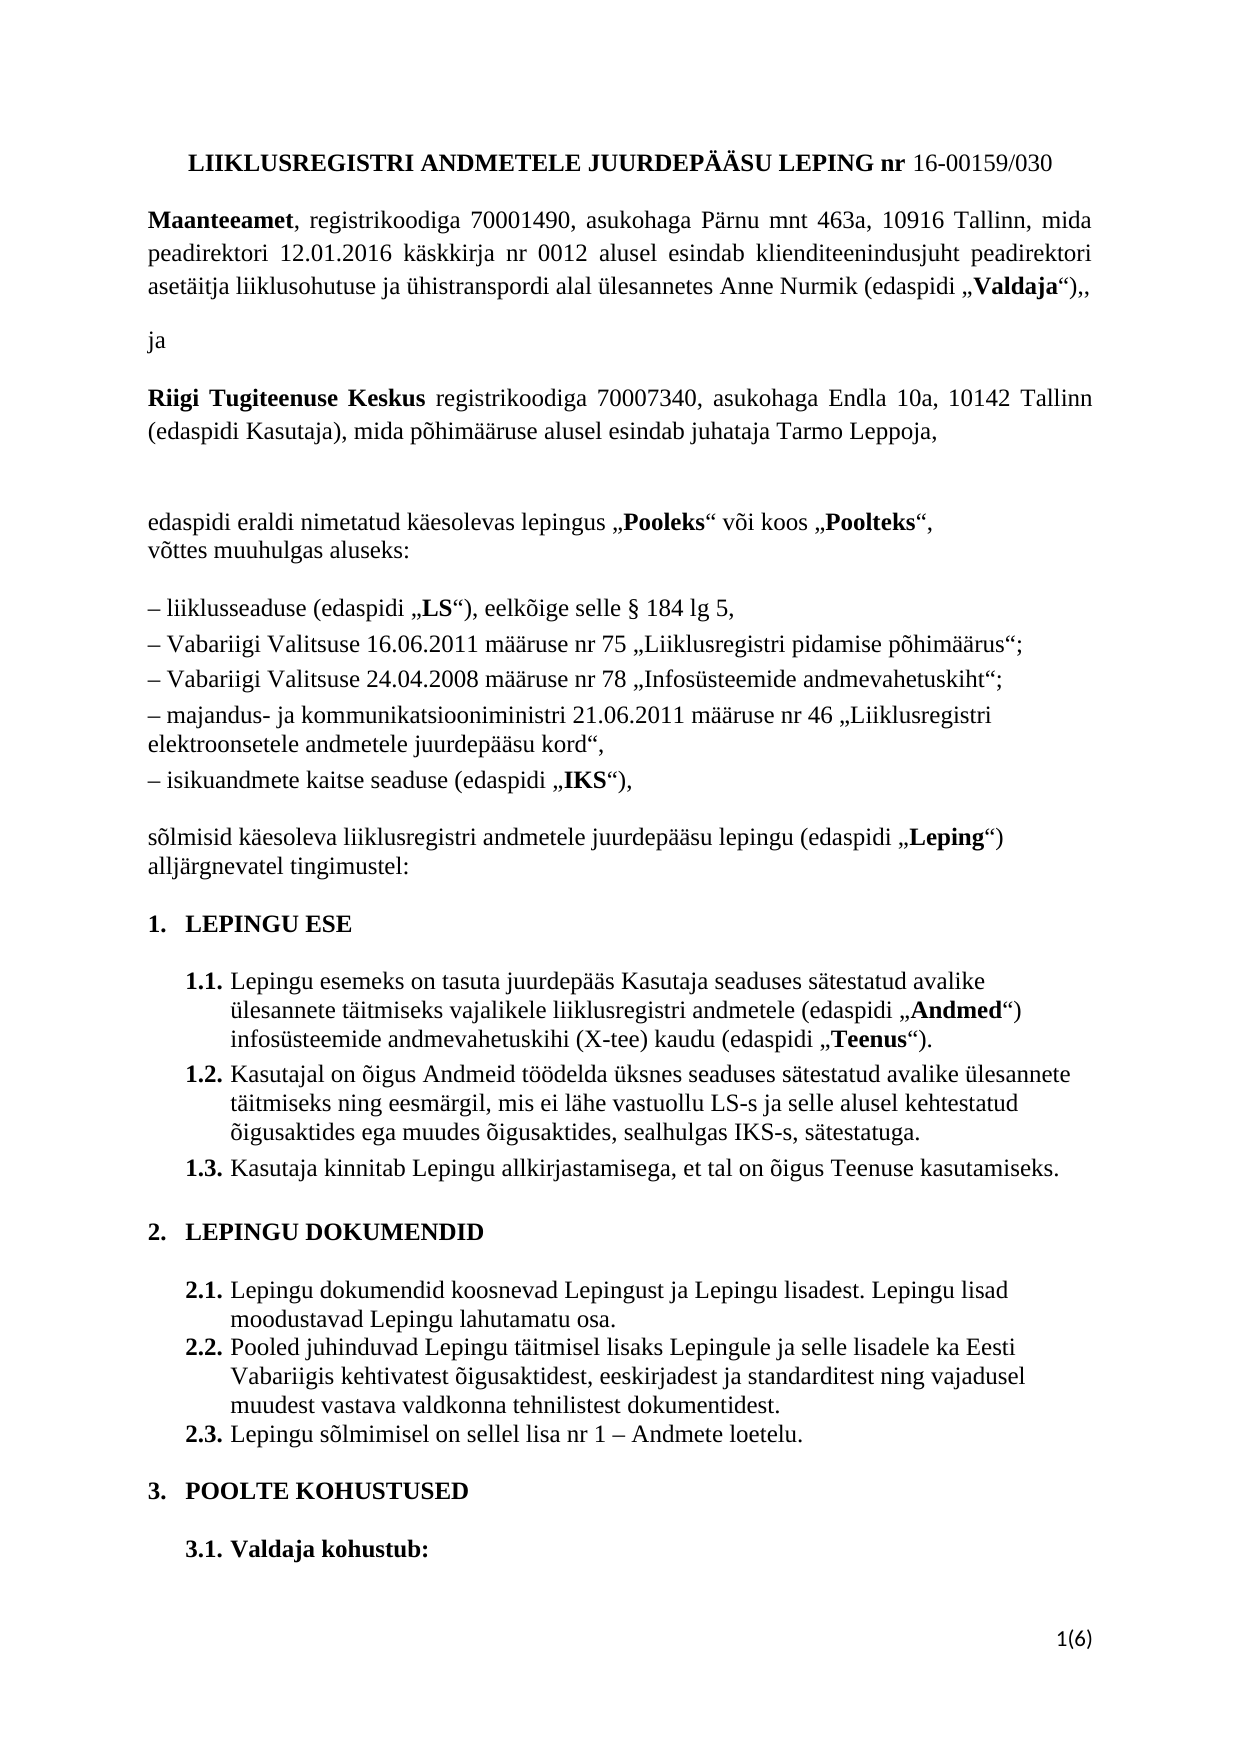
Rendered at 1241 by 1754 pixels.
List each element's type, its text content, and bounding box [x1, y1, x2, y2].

list Lepingu sõlmimisel on sellel lisa nr 1 – Andmete loetelu. [185, 1419, 1093, 1447]
list LEPINGU ESE [148, 909, 1093, 937]
list LEPINGU DOKUMENDID [148, 1217, 1093, 1246]
list Kasutajal on õigus Andmeid töödelda üksnes seaduses sätestatud avalike ülesannete täitmiseks ning eesmärgil, mis ei lähe vastuollu LS-s ja selle alusel kehtestatud õigusaktides ega muudes õigusaktides, sealhulgas IKS-s, sätestatuga. [185, 1059, 1093, 1146]
text edaspidi eraldi nimetatud käesolevas lepingus „Pooleks“ või koos „Poolteks“, [148, 507, 1093, 535]
text – Vabariigi Valitsuse 16.06.2011 määruse nr 75 „Liiklusregistri pidamise põhimäärus“; [148, 629, 1093, 657]
text – Vabariigi Valitsuse 24.04.2008 määruse nr 78 „Infosüsteemide andmevahetuskiht“; [148, 664, 1093, 693]
text võttes muuhulgas aluseks: [148, 535, 1093, 564]
list Kasutaja kinnitab Lepingu allkirjastamisega, et tal on õigus Teenuse kasutamiseks. [185, 1153, 1093, 1182]
list POOLTE KOHUSTUSED [148, 1476, 1093, 1505]
text Maanteeamet, registrikoodiga 70001490, asukohaga Pärnu mnt 463a, 10916 Tallinn, mida peadirektori 12.01.2016 käskkirja nr 0012 alusel esindab klienditeenindusjuht peadirektori asetäitja liiklusohutuse ja ühistranspordi alal ülesannetes Anne Nurmik (edaspidi „Valdaja“),, [148, 205, 1093, 300]
list Lepingu dokumendid koosnevad Lepingust ja Lepingu lisadest. Lepingu lisad moodustavad Lepingu lahutamatu osa. [185, 1275, 1093, 1332]
text Riigi Tugiteenuse Keskus registrikoodiga 70007340, asukohaga Endla 10a, 10142 Tallinn (edaspidi Kasutaja), mida põhimääruse alusel esindab juhataja Tarmo Leppoja, [148, 383, 1093, 445]
text sõlmisid käesoleva liiklusregistri andmetele juurdepääsu lepingu (edaspidi „Leping“) alljärgnevatel tingimustel: [148, 822, 1093, 880]
text – liiklusseaduse (edaspidi „LS“), eelkõige selle § 184 lg 5, [148, 593, 1093, 622]
list Valdaja kohustub: [185, 1534, 1093, 1562]
list Pooled juhinduvad Lepingu täitmisel lisaks Lepingule ja selle lisadele ka Eesti Vabariigis kehtivatest õigusaktidest, eeskirjadest ja standarditest ning vajadusel muudest vastava valdkonna tehnilistest dokumentidest. [185, 1332, 1093, 1419]
text LIIKLUSREGISTRI ANDMETELE JUURDEPÄÄSU LEPING nr 16-00159/030 [148, 148, 1093, 176]
list Lepingu esemeks on tasuta juurdepääs Kasutaja seaduses sätestatud avalike ülesannete täitmiseks vajalikele liiklusregistri andmetele (edaspidi „Andmed“) infosüsteemide andmevahetuskihi (X-tee) kaudu (edaspidi „Teenus“). [185, 966, 1093, 1052]
text ja [148, 325, 1093, 354]
text – isikuandmete kaitse seaduse (edaspidi „IKS“), [148, 765, 1093, 794]
text – majandus- ja kommunikatsiooniministri 21.06.2011 määruse nr 46 „Liiklusregistri elektroonsetele andmetele juurdepääsu kord“, [148, 700, 1093, 758]
